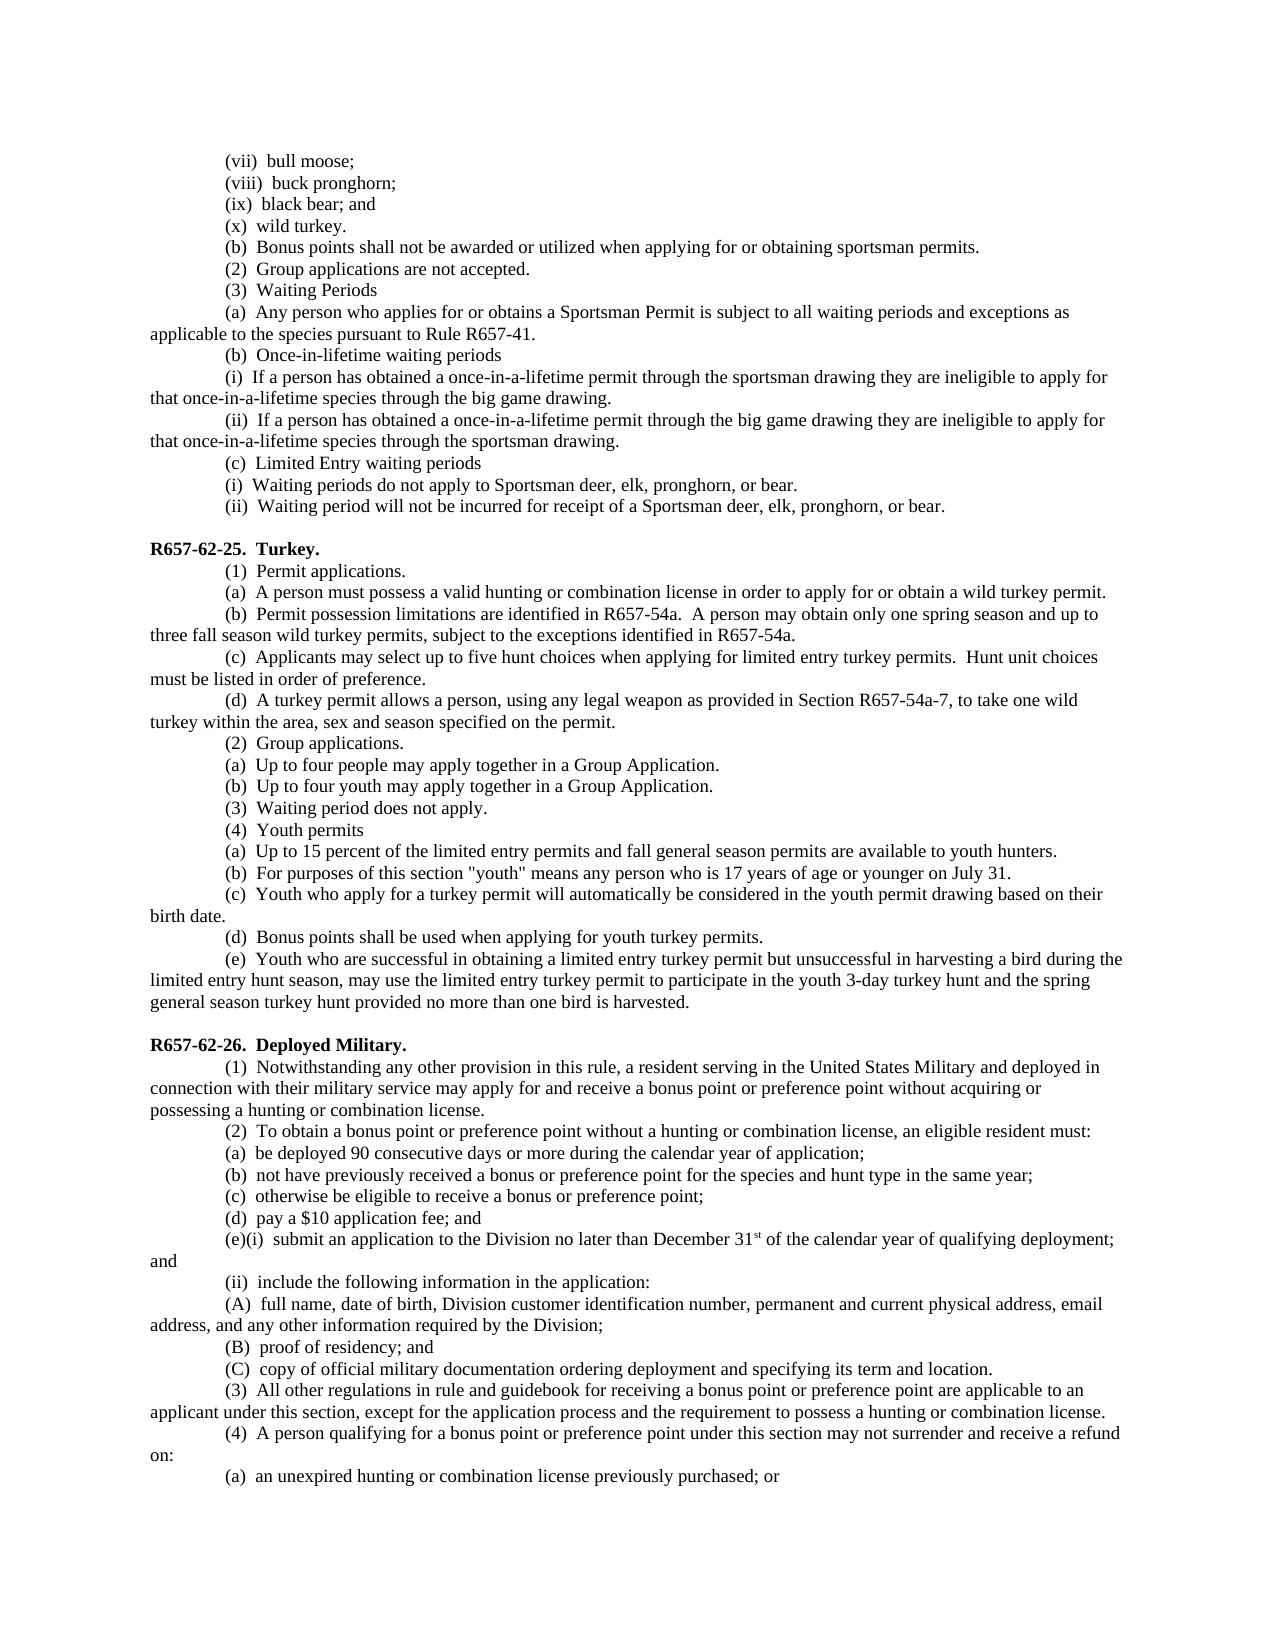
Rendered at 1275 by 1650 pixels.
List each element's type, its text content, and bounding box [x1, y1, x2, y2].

text (b) For purposes of this section "youth" means any person who is 17 years of age or younger on July 31. [150, 862, 1125, 883]
text (b) Up to four youth may apply together in a Group Application. [150, 775, 1125, 797]
text (e)(i) submit an application to the Division no later than December 31st of the calendar year of qualifying deployment; and [150, 1228, 1125, 1271]
text (a) Up to 15 percent of the limited entry permits and fall general season permits are available to youth hunters. [150, 840, 1125, 862]
text (a) A person must possess a valid hunting or combination license in order to apply for or obtain a wild turkey permit. [150, 581, 1125, 603]
text (i) Waiting periods do not apply to Sportsman deer, elk, pronghorn, or bear. [150, 473, 1125, 495]
text (3) All other regulations in rule and guidebook for receiving a bonus point or preference point are applicable to an applicant under this section, except for the application process and the requirement to possess a hunting or combination license. [150, 1379, 1125, 1422]
text (b) Permit possession limitations are identified in R657-54a. A person may obtain only one spring season and up to three fall season wild turkey permits, subject to the exceptions identified in R657-54a. [150, 603, 1125, 646]
text (1) Permit applications. [150, 560, 1125, 581]
text R657-62-25. Turkey. [150, 538, 1125, 560]
text (3) Waiting period does not apply. [150, 797, 1125, 818]
text (a) an unexpired hunting or combination license previously purchased; or [150, 1465, 1125, 1487]
text (2) Group applications are not accepted. [150, 258, 1125, 279]
text (d) pay a $10 application fee; and [150, 1207, 1125, 1228]
text (b) Once-in-lifetime waiting periods [150, 344, 1125, 366]
text (c) Applicants may select up to five hunt choices when applying for limited entry turkey permits. Hunt unit choices must be listed in order of preference. [150, 646, 1125, 689]
text (c) Limited Entry waiting periods [150, 452, 1125, 473]
text (3) Waiting Periods [150, 279, 1125, 301]
text (ii) Waiting period will not be incurred for receipt of a Sportsman deer, elk, pronghorn, or bear. [150, 495, 1125, 517]
text (ix) black bear; and [150, 193, 1125, 215]
text (e) Youth who are successful in obtaining a limited entry turkey permit but unsuccessful in harvesting a bird during the limited entry hunt season, may use the limited entry turkey permit to participate in the youth 3-day turkey hunt and the spring general season turkey hunt provided no more than one bird is harvested. [150, 948, 1125, 1012]
text (a) Up to four people may apply together in a Group Application. [150, 754, 1125, 775]
text (d) Bonus points shall be used when applying for youth turkey permits. [150, 926, 1125, 948]
text (ii) include the following information in the application: [150, 1271, 1125, 1293]
text (1) Notwithstanding any other provision in this rule, a resident serving in the United States Military and deployed in connection with their military service may apply for and receive a bonus point or preference point without acquiring or possessing a hunting or combination license. [150, 1056, 1125, 1120]
text (c) otherwise be eligible to receive a bonus or preference point; [150, 1185, 1125, 1207]
text (vii) bull moose; [150, 150, 1125, 172]
text (b) Bonus points shall not be awarded or utilized when applying for or obtaining sportsman permits. [150, 236, 1125, 258]
text (2) Group applications. [150, 732, 1125, 754]
text (A) full name, date of birth, Division customer identification number, permanent and current physical address, email address, and any other information required by the Division; [150, 1293, 1125, 1336]
text (viii) buck pronghorn; [150, 172, 1125, 193]
text (c) Youth who apply for a turkey permit will automatically be considered in the youth permit drawing based on their birth date. [150, 883, 1125, 926]
text (B) proof of residency; and [150, 1336, 1125, 1357]
text (a) Any person who applies for or obtains a Sportsman Permit is subject to all waiting periods and exceptions as applicable to the species pursuant to Rule R657-41. [150, 301, 1125, 344]
text (a) be deployed 90 consecutive days or more during the calendar year of application; [150, 1142, 1125, 1163]
text (ii) If a person has obtained a once-in-a-lifetime permit through the big game drawing they are ineligible to apply for that once-in-a-lifetime species through the sportsman drawing. [150, 409, 1125, 452]
text (2) To obtain a bonus point or preference point without a hunting or combination license, an eligible resident must: [150, 1120, 1125, 1142]
text (4) A person qualifying for a bonus point or preference point under this section may not surrender and receive a refund on: [150, 1422, 1125, 1465]
text (x) wild turkey. [150, 215, 1125, 236]
text (i) If a person has obtained a once-in-a-lifetime permit through the sportsman drawing they are ineligible to apply for that once-in-a-lifetime species through the big game drawing. [150, 366, 1125, 409]
text (d) A turkey permit allows a person, using any legal weapon as provided in Section R657-54a-7, to take one wild turkey within the area, sex and season specified on the permit. [150, 689, 1125, 732]
text (C) copy of official military documentation ordering deployment and specifying its term and location. [150, 1357, 1125, 1379]
text (4) Youth permits [150, 818, 1125, 840]
text R657-62-26. Deployed Military. [150, 1034, 1125, 1056]
text (b) not have previously received a bonus or preference point for the species and hunt type in the same year; [150, 1163, 1125, 1185]
